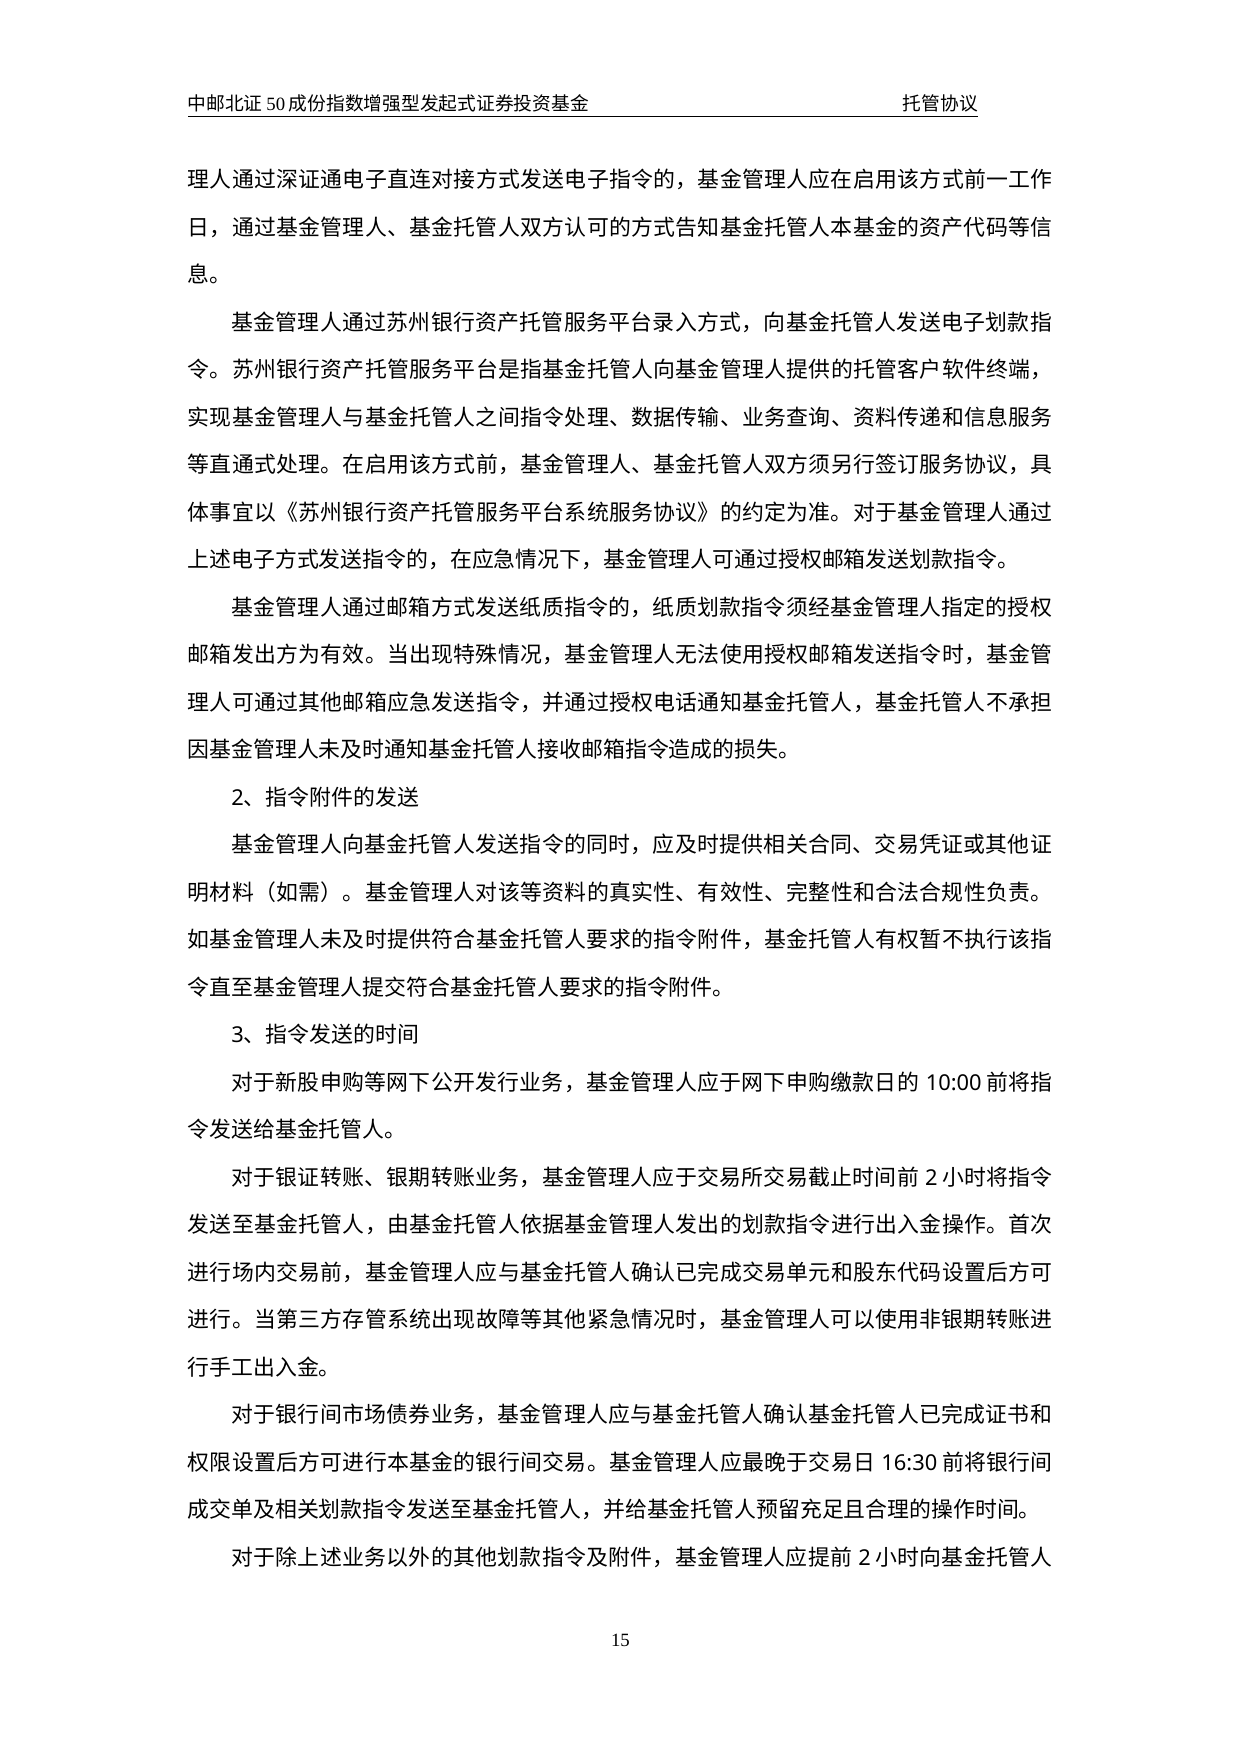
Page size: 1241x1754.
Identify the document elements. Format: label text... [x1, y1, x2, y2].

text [187, 162, 1053, 289]
text 对于银证转账、银期转账业务，基金管理人应于交易所交易截止时间前2小时将指令发送至基金托管人，由基金托管人依据基金管理人发出的划款指令进行出入金操作。首次进行场内交易前，基金管理人应与基金托管人确认已完成交易单元和股东代码设置后方可进行。当第三方存管系统出现故障等其他紧急情况时，基金管理人可以使用非银期转账进行手工出入金。 [187, 1160, 1053, 1382]
text 对于银行间市场债券业务，基金管理人应与基金托管人确认基金托管人已完成证书和权限设置后方可进行本基金的银行间交易。基金管理人应最晚于交易日16:30前将银行间成交单及相关划款指令发送至基金托管人，并给基金托管人预留充足且合理的操作时间。 [187, 1397, 1053, 1524]
text 2、指令附件的发送 [187, 779, 1053, 811]
text 对于新股申购等网下公开发行业务，基金管理人应于网下申购缴款日的10:00前将指令发送给基金托管人。 [187, 1065, 1053, 1144]
text 基金管理人向基金托管人发送指令的同时，应及时提供相关合同、交易凭证或其他证明材料（如需）。基金管理人对该等资料的真实性、有效性、完整性和合法合规性负责。如基金管理人未及时提供符合基金托管人要求的指令附件，基金托管人有权暂不执行该指令直至基金管理人提交符合基金托管人要求的指令附件。 [187, 827, 1053, 1001]
text 3、指令发送的时间 [187, 1017, 1053, 1049]
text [187, 1540, 1053, 1572]
text 基金管理人通过邮箱方式发送纸质指令的，纸质划款指令须经基金管理人指定的授权邮箱发出方为有效。当出现特殊情况，基金管理人无法使用授权邮箱发送指令时，基金管理人可通过其他邮箱应急发送指令，并通过授权电话通知基金托管人，基金托管人不承担因基金管理人未及时通知基金托管人接收邮箱指令造成的损失。 [187, 589, 1053, 764]
text 基金管理人通过苏州银行资产托管服务平台录入方式，向基金托管人发送电子划款指令。苏州银行资产托管服务平台是指基金托管人向基金管理人提供的托管客户软件终端，实现基金管理人与基金托管人之间指令处理、数据传输、业务查询、资料传递和信息服务等直通式处理。在启用该方式前，基金管理人、基金托管人双方须另行签订服务协议，具体事宜以《苏州银行资产托管服务平台系统服务协议》的约定为准。对于基金管理人通过上述电子方式发送指令的，在应急情况下，基金管理人可通过授权邮箱发送划款指令。 [187, 304, 1053, 574]
